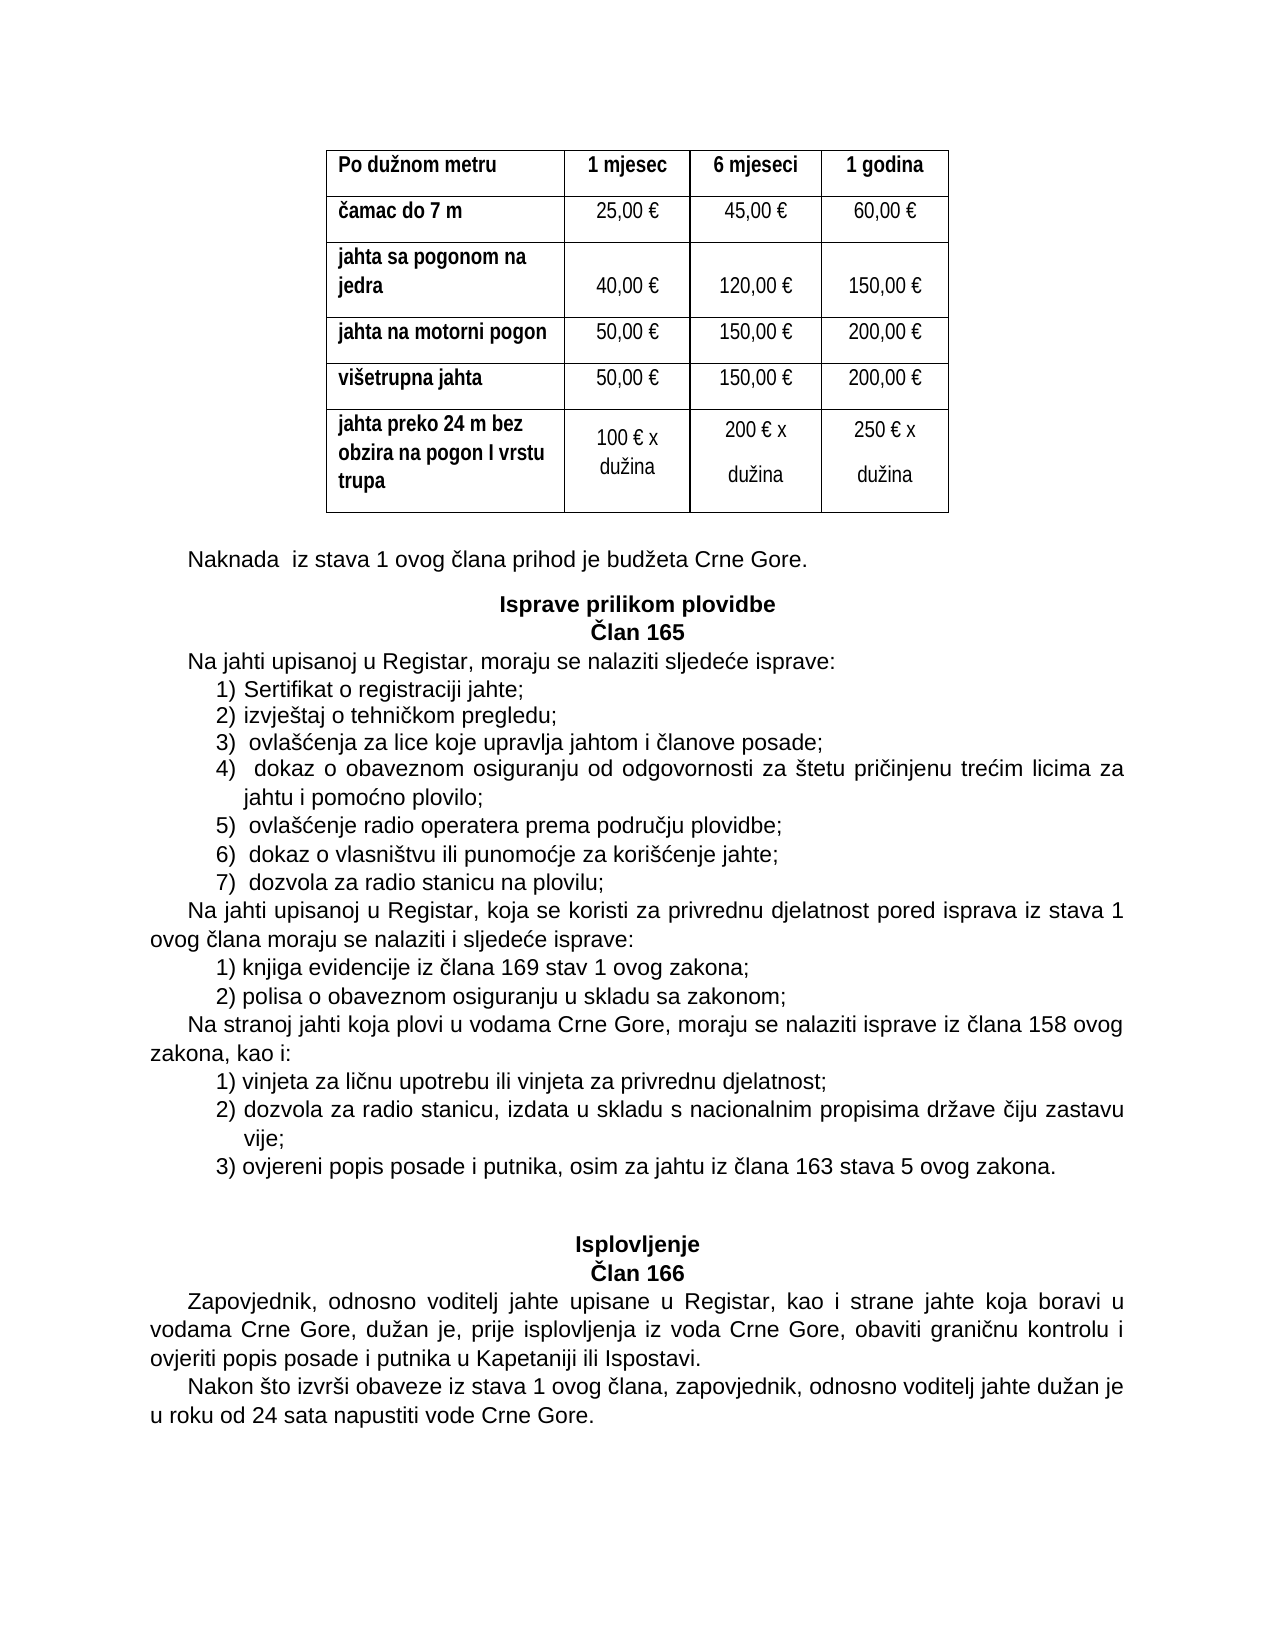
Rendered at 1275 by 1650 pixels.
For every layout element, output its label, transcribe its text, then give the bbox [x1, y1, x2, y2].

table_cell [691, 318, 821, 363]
list izvještaj o tehničkom pregledu; [216, 702, 1125, 729]
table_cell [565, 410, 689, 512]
text 1) knjiga evidencije iz člana 169 stav 1 ovog zakona; [216, 954, 1125, 981]
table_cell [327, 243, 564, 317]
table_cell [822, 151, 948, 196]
text 4) dokaz o obaveznom osiguranju od odgovornosti za štetu pričinjenu trećim licima za jahtu i pomoćno plovilo; [216, 755, 1125, 810]
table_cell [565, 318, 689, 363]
subtitle Isplovljenje [150, 1231, 1125, 1257]
text 3) ovlašćenja za lice koje upravlja jahtom i članove posade; [216, 729, 1125, 755]
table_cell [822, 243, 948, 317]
text 7) dozvola za radio stanicu na plovilu; [216, 869, 1125, 895]
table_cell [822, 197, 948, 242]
text 2) polisa o obaveznom osiguranju u skladu sa zakonom; [216, 983, 1125, 1009]
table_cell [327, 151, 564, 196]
text 2) dozvola za radio stanicu, izdata u skladu s nacionalnim propisima države čiju zastavu vije; [216, 1096, 1125, 1151]
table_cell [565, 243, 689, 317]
text Na jahti upisanoj u Registar, koja se koristi za privrednu djelatnost pored isprava iz stava 1 ovog člana moraju se nalaziti i sljedeće isprave: [150, 897, 1125, 952]
text 5) ovlašćenje radio operatera prema području plovidbe; [216, 812, 1125, 838]
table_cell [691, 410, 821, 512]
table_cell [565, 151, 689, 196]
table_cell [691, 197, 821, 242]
text Zapovjednik, odnosno voditelj jahte upisane u Registar, kao i strane jahte koja boravi u vodama Crne Gore, dužan je, prije isplovljenja iz voda Crne Gore, obaviti graničnu kontrolu i ovjeriti popis posade i putnika u Kapetaniji ili Ispostavi. [150, 1288, 1125, 1371]
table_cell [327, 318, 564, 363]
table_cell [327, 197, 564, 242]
text 6) dokaz o vlasništvu ili punomoćje za korišćenje jahte; [216, 841, 1125, 867]
text Član 166 [150, 1259, 1125, 1286]
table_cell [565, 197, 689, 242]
list Sertifikat o registraciji jahte; [216, 676, 1125, 702]
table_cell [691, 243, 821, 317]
text Naknada iz stava 1 ovog člana prihod je budžeta Crne Gore. [150, 546, 1125, 572]
text Član 165 [150, 619, 1125, 646]
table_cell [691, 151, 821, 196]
text Nakon što izvrši obaveze iz stava 1 ovog člana, zapovjednik, odnosno voditelj jahte dužan je u roku od 24 sata napustiti vode Crne Gore. [150, 1373, 1125, 1428]
text 1) vinjeta za ličnu upotrebu ili vinjeta za privrednu djelatnost; [216, 1068, 1125, 1094]
text Na stranoj jahti koja plovi u vodama Crne Gore, moraju se nalaziti isprave iz člana 158 ovog zakona, kao i: [150, 1011, 1125, 1066]
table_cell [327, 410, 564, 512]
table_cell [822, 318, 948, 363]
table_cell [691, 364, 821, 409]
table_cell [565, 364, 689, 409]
text Na jahti upisanoj u Registar, moraju se nalaziti sljedeće isprave: [150, 648, 1125, 674]
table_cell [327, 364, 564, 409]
text Isprave prilikom plovidbe [150, 591, 1125, 617]
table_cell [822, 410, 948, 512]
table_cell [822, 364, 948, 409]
text 3) ovjereni popis posade i putnika, osim za jahtu iz člana 163 stava 5 ovog zakona. [216, 1153, 1125, 1180]
